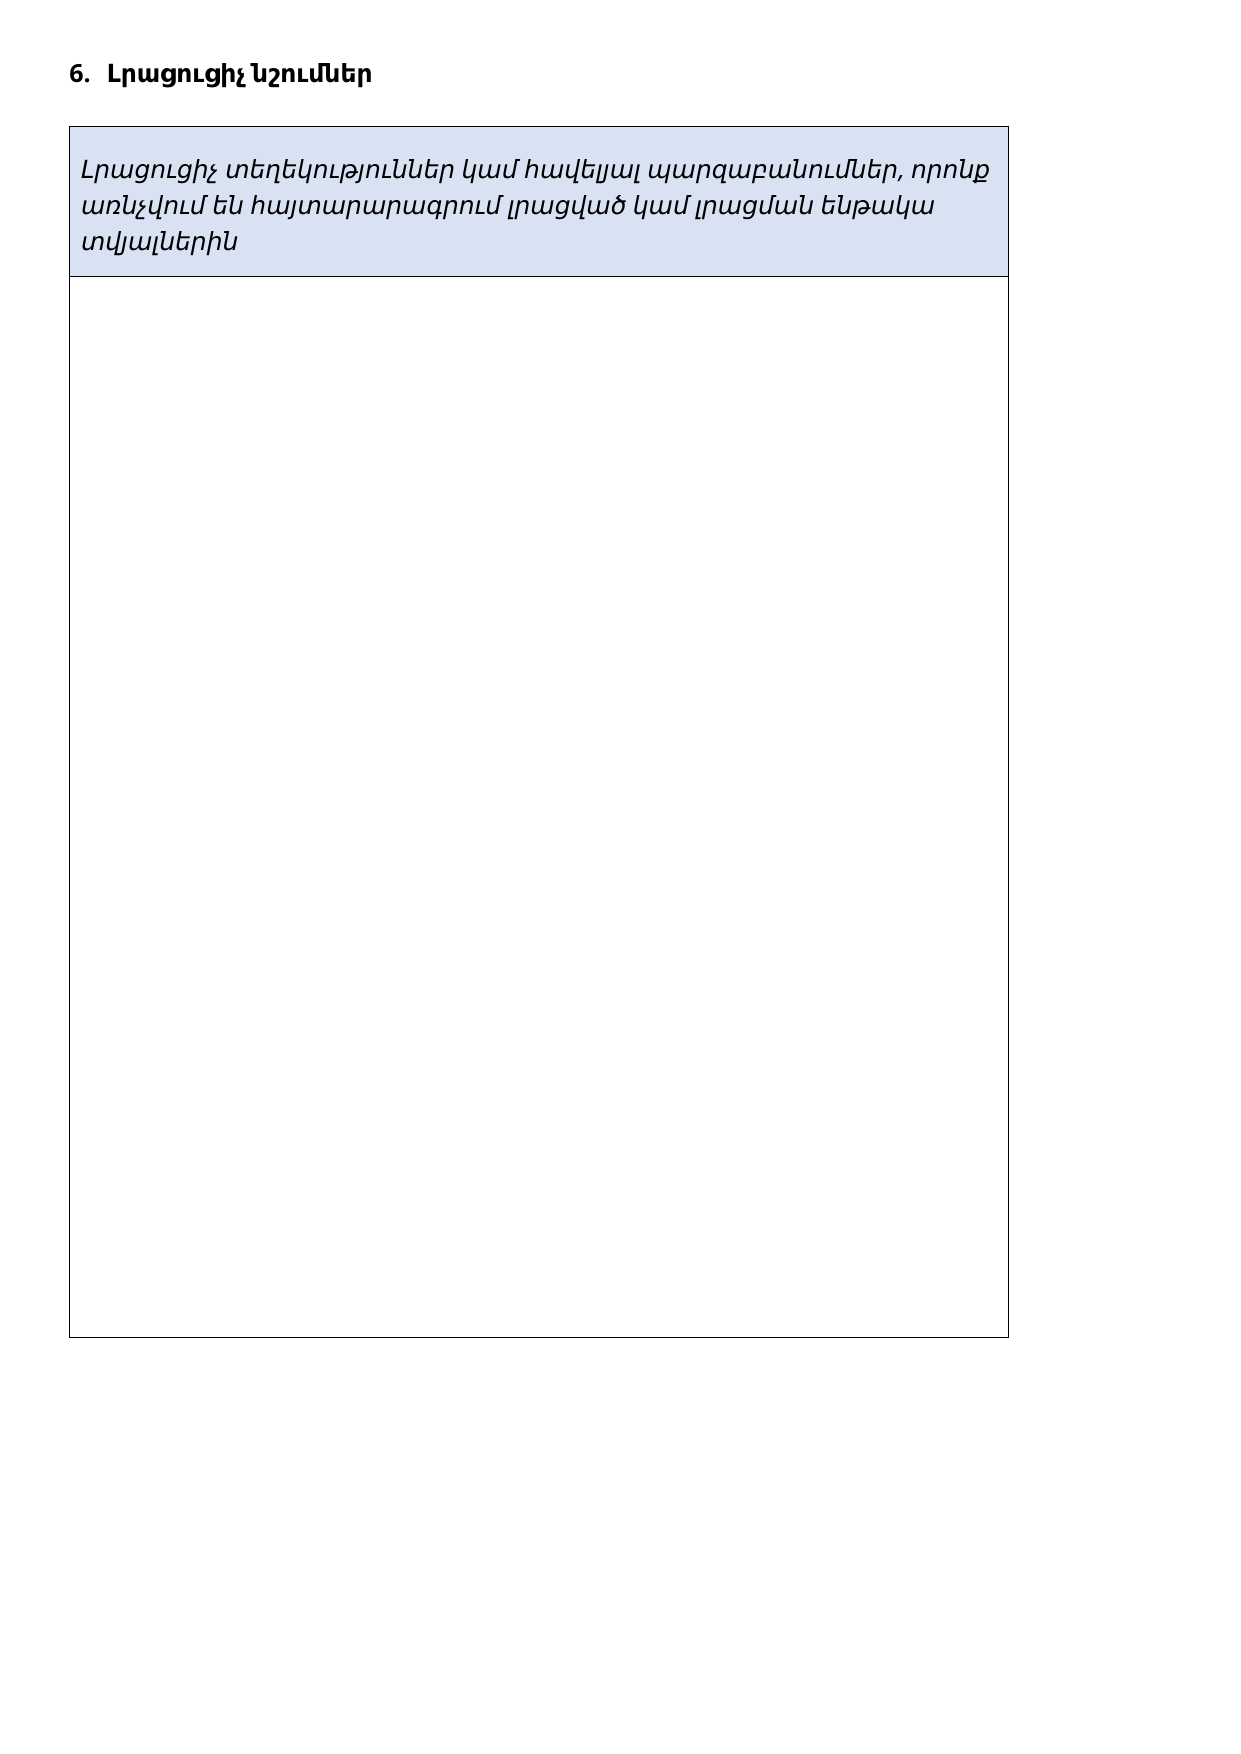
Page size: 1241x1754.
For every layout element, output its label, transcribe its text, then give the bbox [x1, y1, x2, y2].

list Լրացուցիչ նշումներ [69, 56, 1167, 89]
table_header Լրացուցիչ տեղեկություններ կամ հավելյալ պարզաբանումներ, որոնք առնչվում են հայտարարագրում լրացված կամ լրացման ենթակա տվյալներին [70, 127, 1008, 276]
table_cell [70, 277, 1008, 1337]
